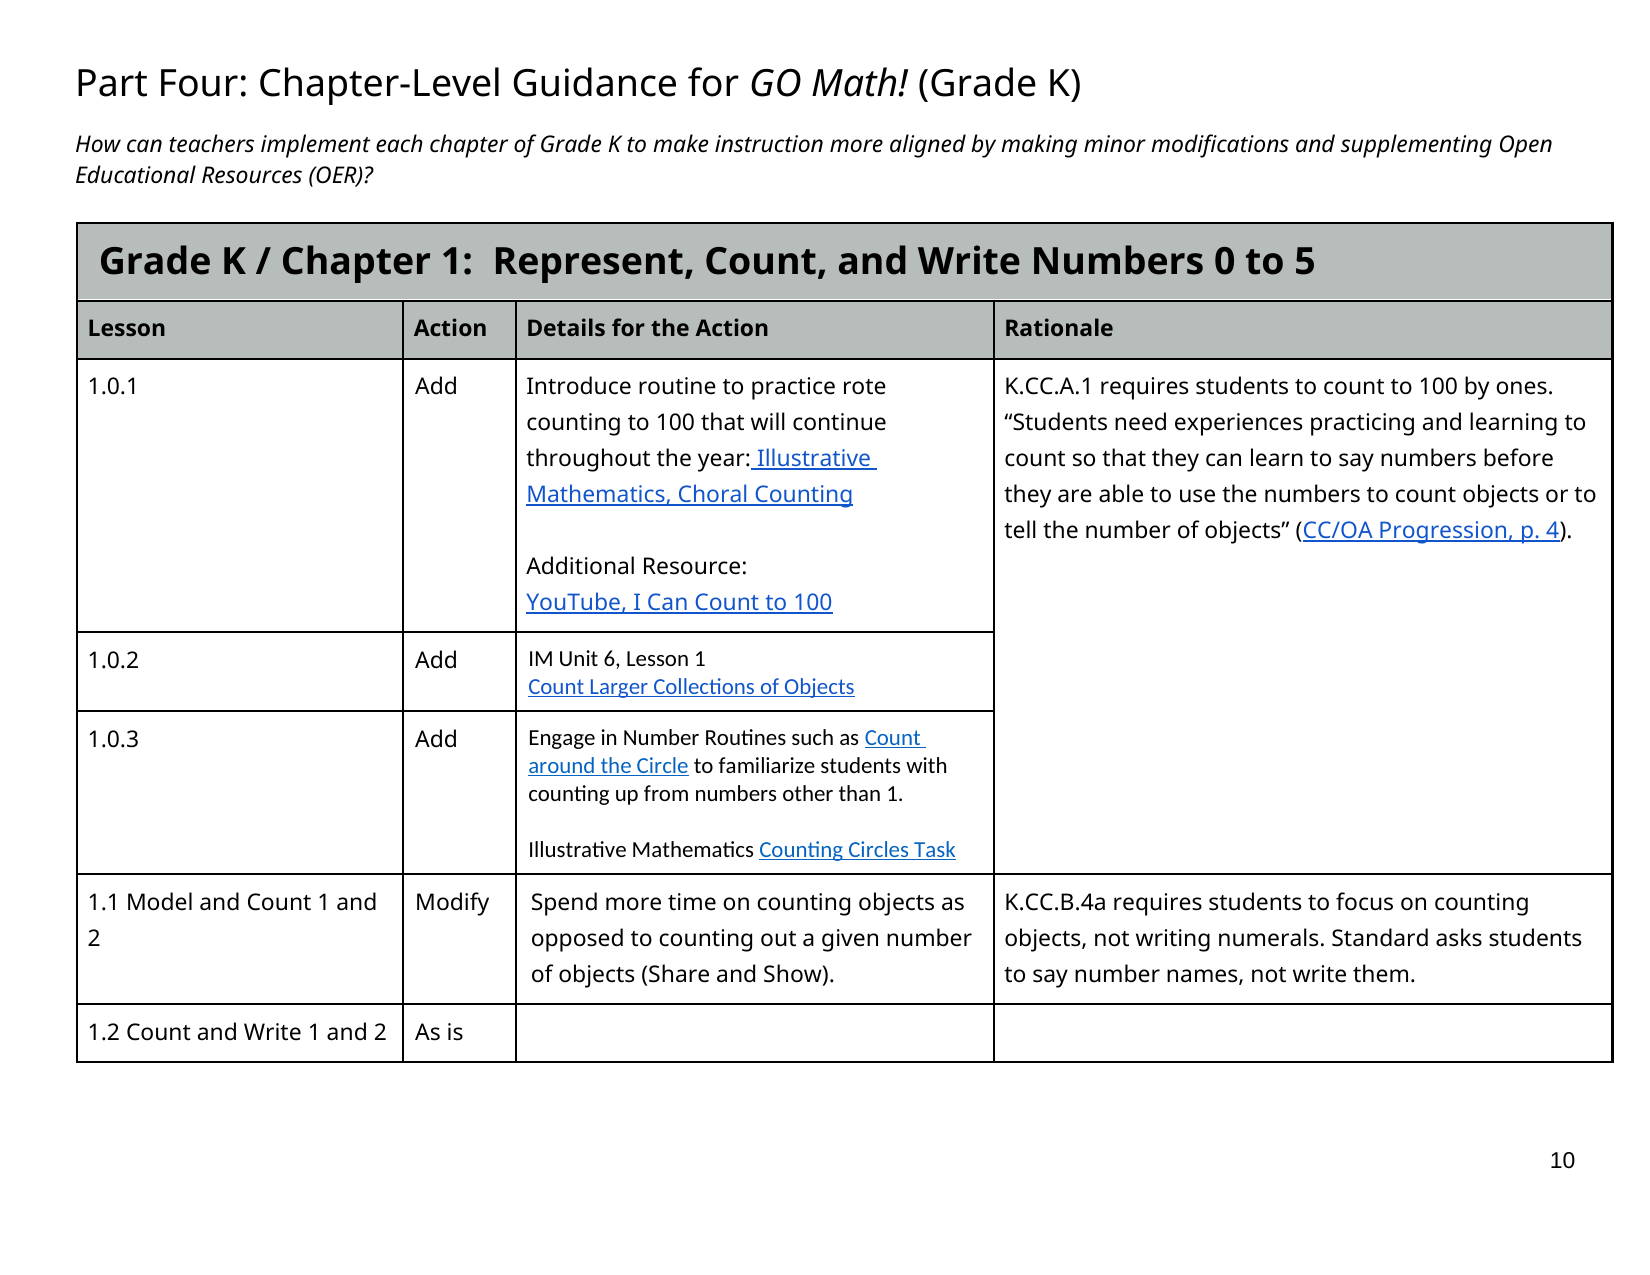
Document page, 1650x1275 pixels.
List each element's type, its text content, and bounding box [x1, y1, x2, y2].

table_cell [517, 1005, 993, 1061]
table_cell As is [404, 1005, 515, 1061]
table_cell Engage in Number Routines such as Count around the Circle to familiarize students with counting up from numbers other than 1. Illustrative Mathematics Counting Circles Task [517, 712, 993, 873]
table_cell Details for the Action [517, 302, 993, 358]
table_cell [995, 875, 1611, 1003]
table_cell Spend more time on counting objects as opposed to counting out a given number of objects (Share and Show). [517, 875, 993, 1003]
table_cell K.CC.A.1 requires students to count to 100 by ones. “Students need experiences practicing and learning to count so that they can learn to say numbers before they are able to use the numbers to count objects or to tell the number of objects” (CC/OA Progression, p. 4). [995, 360, 1611, 873]
table_cell [995, 1005, 1611, 1061]
text Part Four: Chapter-Level Guidance for GO Math! (Grade K) [75, 56, 1575, 107]
table_cell 1.0.1 [78, 360, 402, 631]
text How can teachers implement each chapter of Grade K to make instruction more aligned by making minor modifications and supplementing Open Educational Resources (OER)? [75, 128, 1575, 191]
table_cell Rationale [995, 302, 1611, 358]
table_cell Action [404, 302, 515, 358]
table_cell Modify [404, 875, 515, 1003]
table_cell Introduce routine to practice rote counting to 100 that will continue throughout the year: Illustrative Mathematics, Choral Counting Additional Resource: YouTube, I Can Count to 100 [517, 360, 993, 631]
table_cell Lesson [78, 302, 402, 358]
table_cell Add [404, 360, 515, 631]
table_header Grade K / Chapter 1: Represent, Count, and Write Numbers 0 to 5 [78, 224, 1611, 299]
table_cell IM Unit 6, Lesson 1 Count Larger Collections of Objects [517, 633, 993, 710]
table_cell 1.1 Model and Count 1 and 2 [78, 875, 402, 1003]
table_cell Add [404, 712, 515, 873]
table_cell 1.0.2 [78, 633, 402, 710]
table_cell 1.0.3 [78, 712, 402, 873]
table_cell Add [404, 633, 515, 710]
table_cell 1.2 Count and Write 1 and 2 [78, 1005, 402, 1061]
